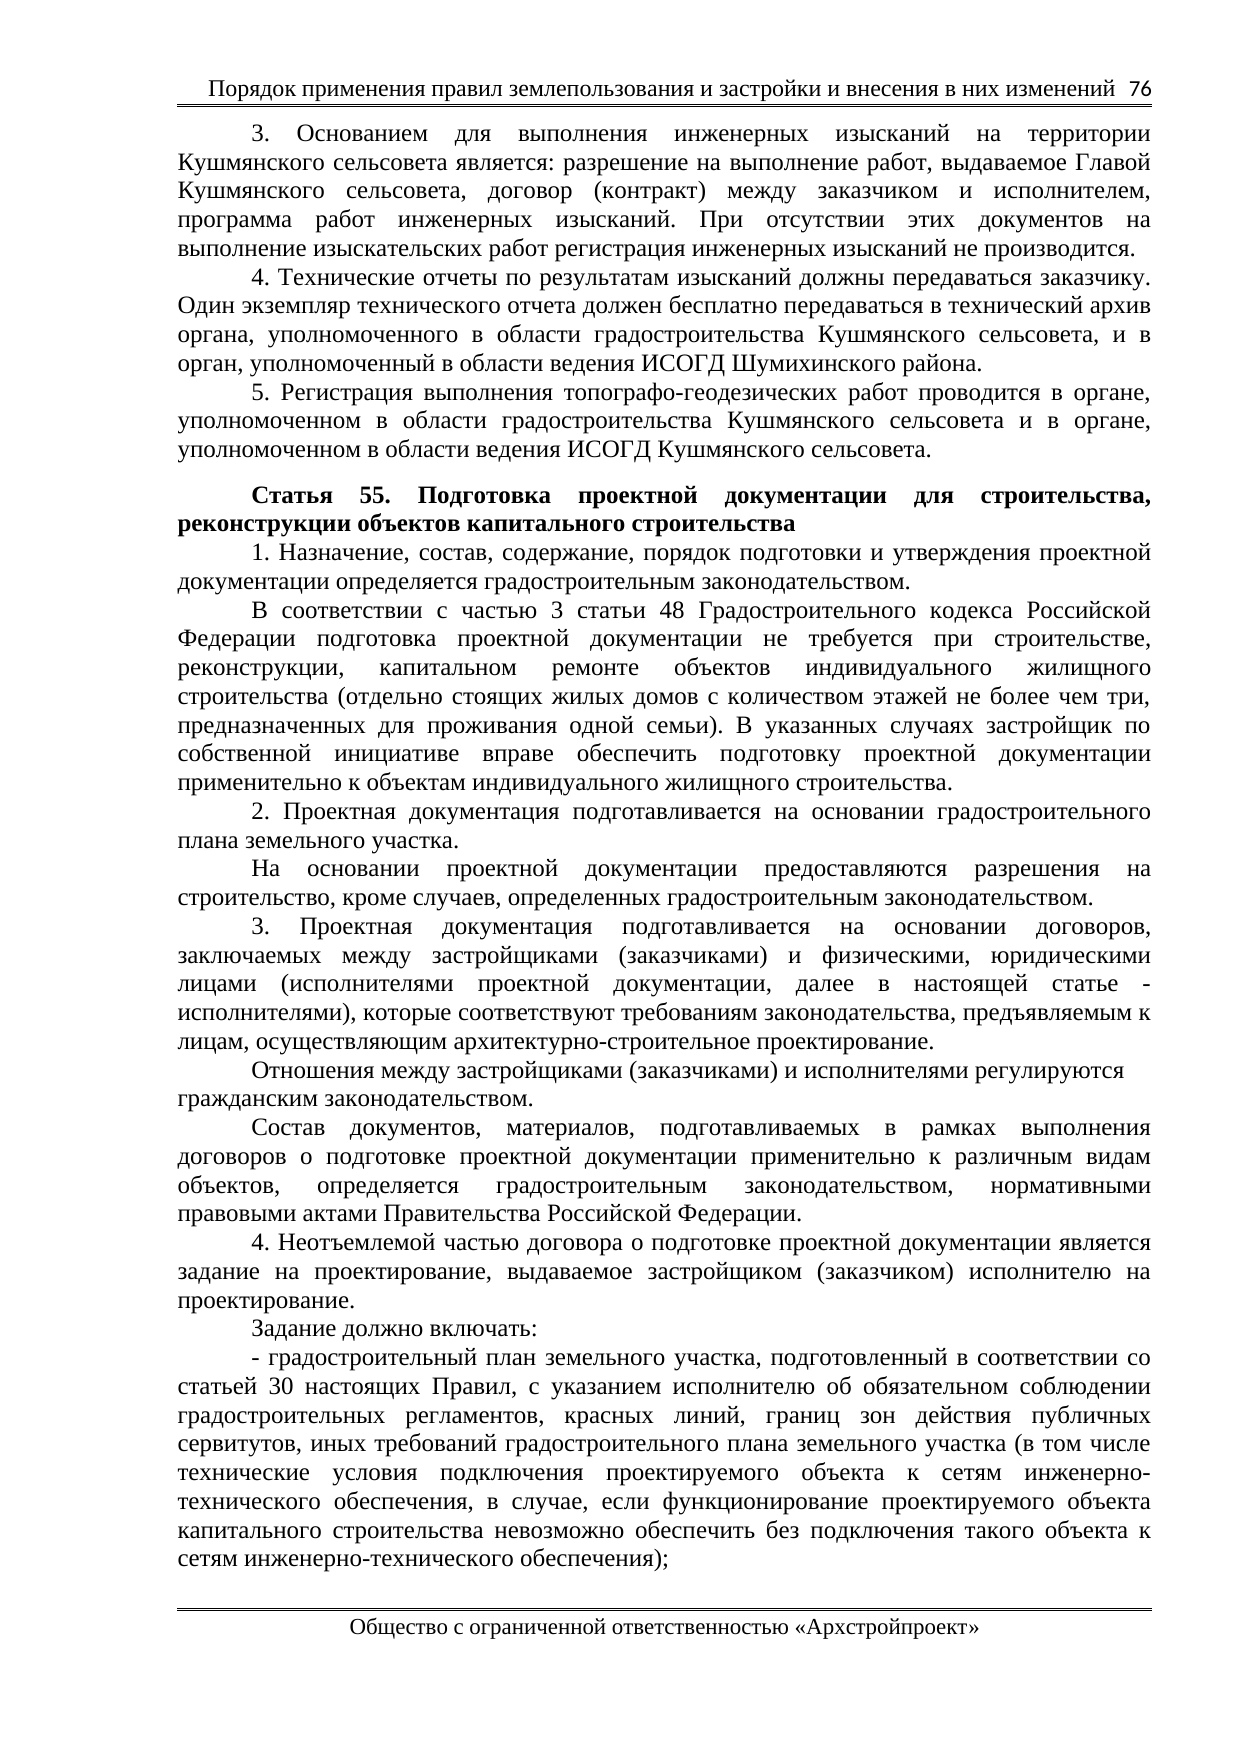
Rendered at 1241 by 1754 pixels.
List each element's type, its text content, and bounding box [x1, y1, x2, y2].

text На основании проектной документации предоставляются разрешения на строительство, кроме случаев, определенных градостроительным законодательством. [177, 853, 1152, 911]
text 3. Проектная документация подготавливается на основании договоров, заключаемых между застройщиками (заказчиками) и физическими, юридическими лицами (исполнителями проектной документации, далее в настоящей статье - исполнителями), которые соответствуют требованиям законодательства, предъявляемым к лицам, осуществляющим архитектурно-строительное проектирование. [177, 911, 1152, 1055]
text - градостроительный план земельного участка, подготовленный в соответствии со статьей 30 настоящих Правил, с указанием исполнителю об обязательном соблюдении градостроительных регламентов, красных линий, границ зон действия публичных сервитутов, иных требований градостроительного плана земельного участка (в том числе технические условия подключения проектируемого объекта к сетям инженерно-технического обеспечения, в случае, если функционирование проектируемого объекта капитального строительства невозможно обеспечить без подключения такого объекта к сетям инженерно-технического обеспечения); [177, 1342, 1152, 1572]
text В соответствии с частью 3 статьи 48 Градостроительного кодекса Российской Федерации подготовка проектной документации не требуется при строительстве, реконструкции, капитальном ремонте объектов индивидуального жилищного строительства (отдельно стоящих жилых домов с количеством этажей не более чем три, предназначенных для проживания одной семьи). В указанных случаях застройщик по собственной инициативе вправе обеспечить подготовку проектной документации применительно к объектам индивидуального жилищного строительства. [177, 595, 1152, 796]
text 1. Назначение, состав, содержание, порядок подготовки и утверждения проектной документации определяется градостроительным законодательством. [177, 537, 1152, 595]
text 3. Основанием для выполнения инженерных изысканий на территории Кушмянского сельсовета является: разрешение на выполнение работ, выдаваемое Главой Кушмянского сельсовета, договор (контракт) между заказчиком и исполнителем, программа работ инженерных изысканий. При отсутствии этих документов на выполнение изыскательских работ регистрация инженерных изысканий не производится. [177, 118, 1152, 262]
text Состав документов, материалов, подготавливаемых в рамках выполнения договоров о подготовке проектной документации применительно к различным видам объектов, определяется градостроительным законодательством, нормативными правовыми актами Правительства Российской Федерации. [177, 1112, 1152, 1227]
text 4. Технические отчеты по результатам изысканий должны передаваться заказчику. Один экземпляр технического отчета должен бесплатно передаваться в технический архив органа, уполномоченного в области градостроительства Кушмянского сельсовета, и в орган, уполномоченный в области ведения ИСОГД Шумихинского района. [177, 262, 1152, 377]
text Задание должно включать: [177, 1313, 1152, 1342]
text Статья 55. Подготовка проектной документации для строительства, реконструкции объектов капитального строительства [177, 480, 1152, 537]
text 2. Проектная документация подготавливается на основании градостроительного плана земельного участка. [177, 796, 1152, 853]
text 5. Регистрация выполнения топографо-геодезических работ проводится в органе, уполномоченном в области градостроительства Кушмянского сельсовета и в органе, уполномоченном в области ведения ИСОГД Кушмянского сельсовета. [177, 377, 1152, 463]
text Отношения между застройщиками (заказчиками) и исполнителями регулируются [177, 1055, 1152, 1083]
text гражданским законодательством. [177, 1083, 1152, 1112]
text 4. Неотъемлемой частью договора о подготовке проектной документации является задание на проектирование, выдаваемое застройщиком (заказчиком) исполнителю на проектирование. [177, 1227, 1152, 1313]
